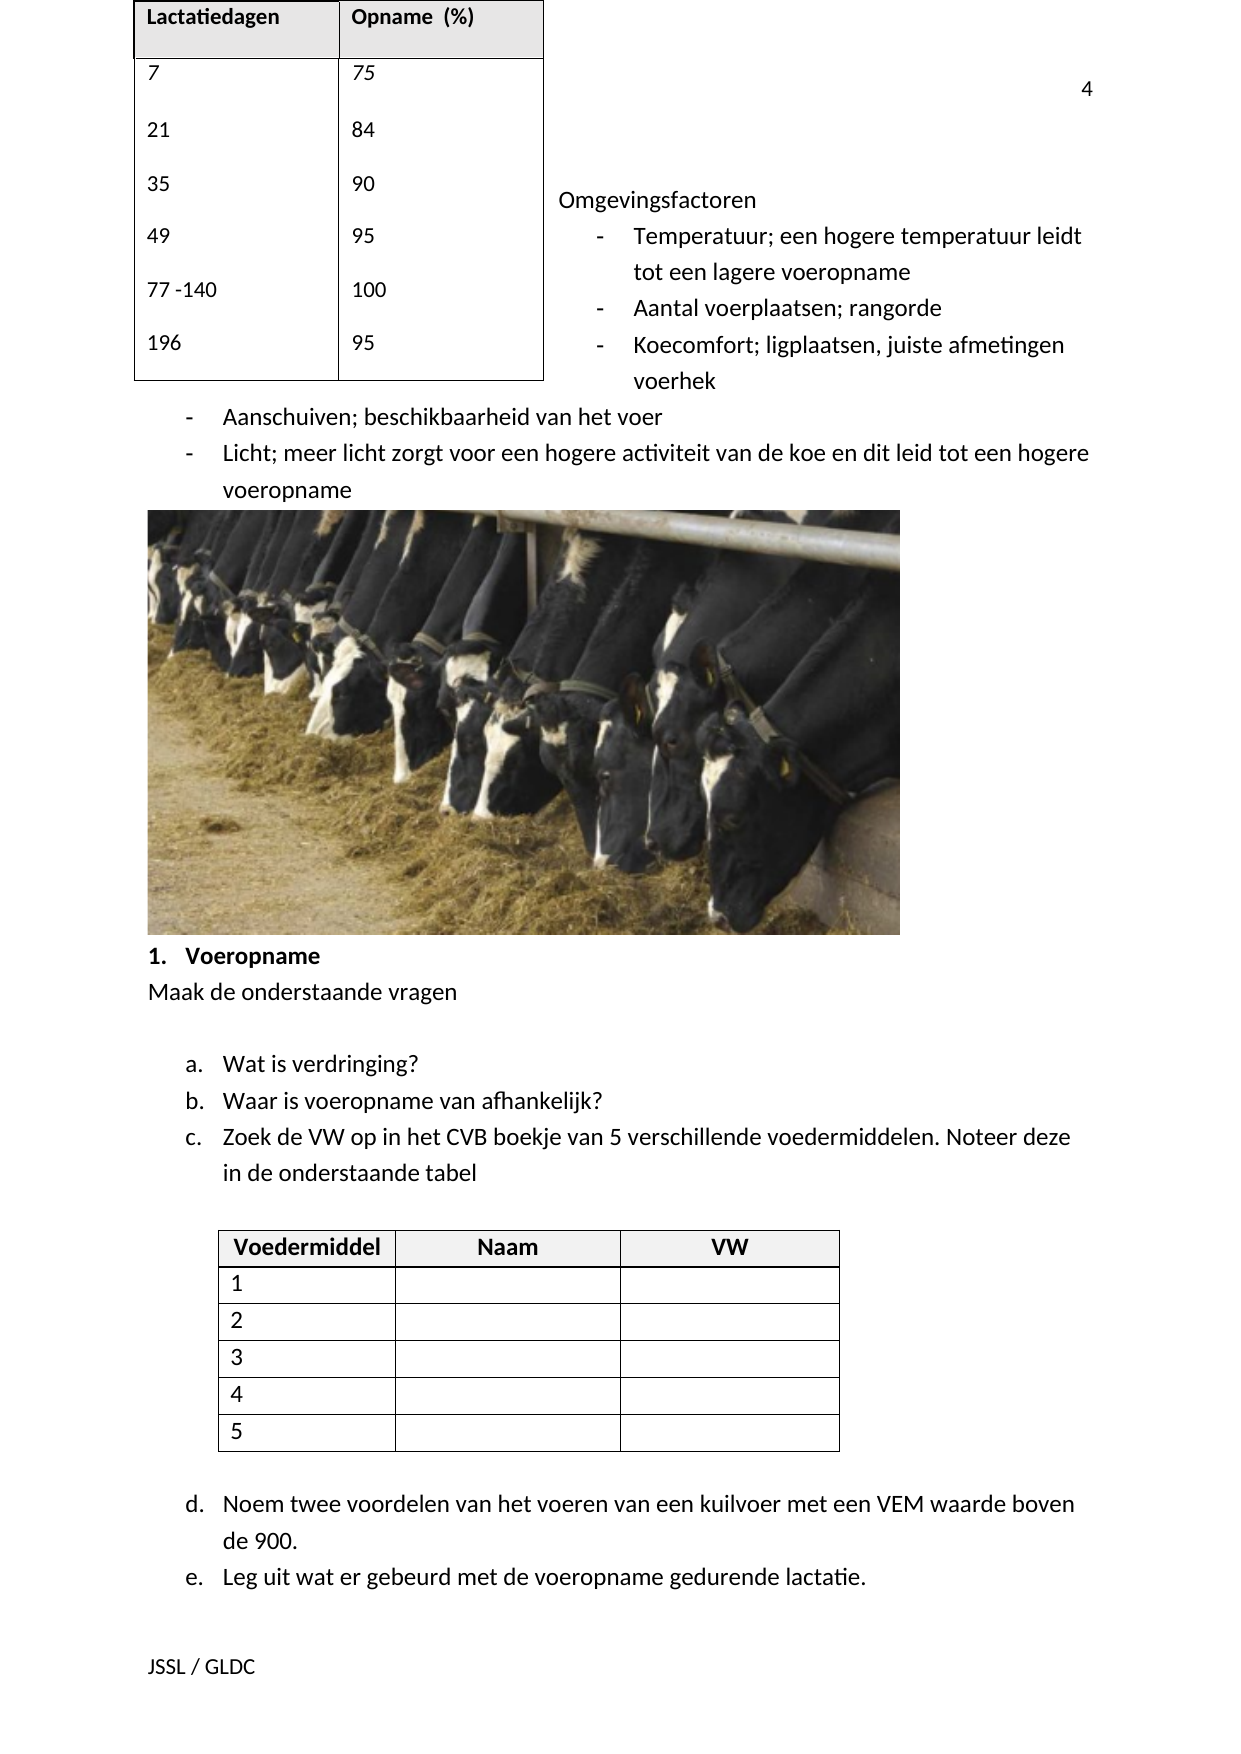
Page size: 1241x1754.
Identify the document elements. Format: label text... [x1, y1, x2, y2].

table_cell [396, 1268, 620, 1303]
list Wat is verdringing? [185, 1048, 1093, 1079]
table_header Voedermiddel [219, 1231, 395, 1266]
list Noem twee voordelen van het voeren van een kuilvoer met een VEM waarde boven de 900. [185, 1488, 1093, 1555]
table_cell 3 [219, 1341, 395, 1377]
table_header Lactatiedagen [135, 2, 339, 57]
table_cell 7 [135, 59, 338, 116]
list Temperatuur; een hogere temperatuur leidt tot een lagere voeropname [544, 220, 1093, 287]
table_cell [621, 1378, 839, 1414]
table_cell [396, 1378, 620, 1414]
table_cell [621, 1415, 839, 1451]
list Zoek de VW op in het CVB boekje van 5 verschillende voedermiddelen. Noteer deze in de onderstaande tabel [185, 1121, 1093, 1188]
table_cell 5 [219, 1415, 395, 1451]
table_cell [621, 1341, 839, 1377]
table_header Opname (%) [340, 1, 543, 57]
table_cell 21 35 49 77 -140 196 [135, 116, 338, 380]
list Koecomfort; ligplaatsen, juiste afmetingen voerhek [185, 329, 1093, 396]
table_cell 75 [339, 59, 543, 116]
list Aanschuiven; beschikbaarheid van het voer [185, 401, 1093, 432]
list Leg uit wat er gebeurd met de voeropname gedurende lactatie. [185, 1561, 1093, 1592]
list Licht; meer licht zorgt voor een hogere activiteit van de koe en dit leid tot een hogere voeropname [185, 438, 1093, 504]
table_cell [396, 1415, 620, 1451]
table_cell 1 [219, 1268, 395, 1303]
list Waar is voeropname van afhankelijk? [185, 1085, 1093, 1115]
table_cell [621, 1304, 839, 1340]
list Aantal voerplaatsen; rangorde [544, 293, 1093, 323]
picture [147, 510, 900, 935]
table_cell [396, 1341, 620, 1377]
table_cell 84 90 95 100 95 [339, 116, 543, 380]
table_cell 4 [219, 1378, 395, 1414]
table_cell [396, 1304, 620, 1340]
table_header VW [621, 1231, 839, 1266]
table_header Naam [396, 1231, 620, 1266]
table_cell [621, 1268, 839, 1303]
text Omgevingsfactoren [544, 184, 1093, 214]
table_cell 2 [219, 1304, 395, 1340]
list Voeropname [148, 940, 1093, 970]
text Maak de onderstaande vragen [148, 976, 1093, 1007]
